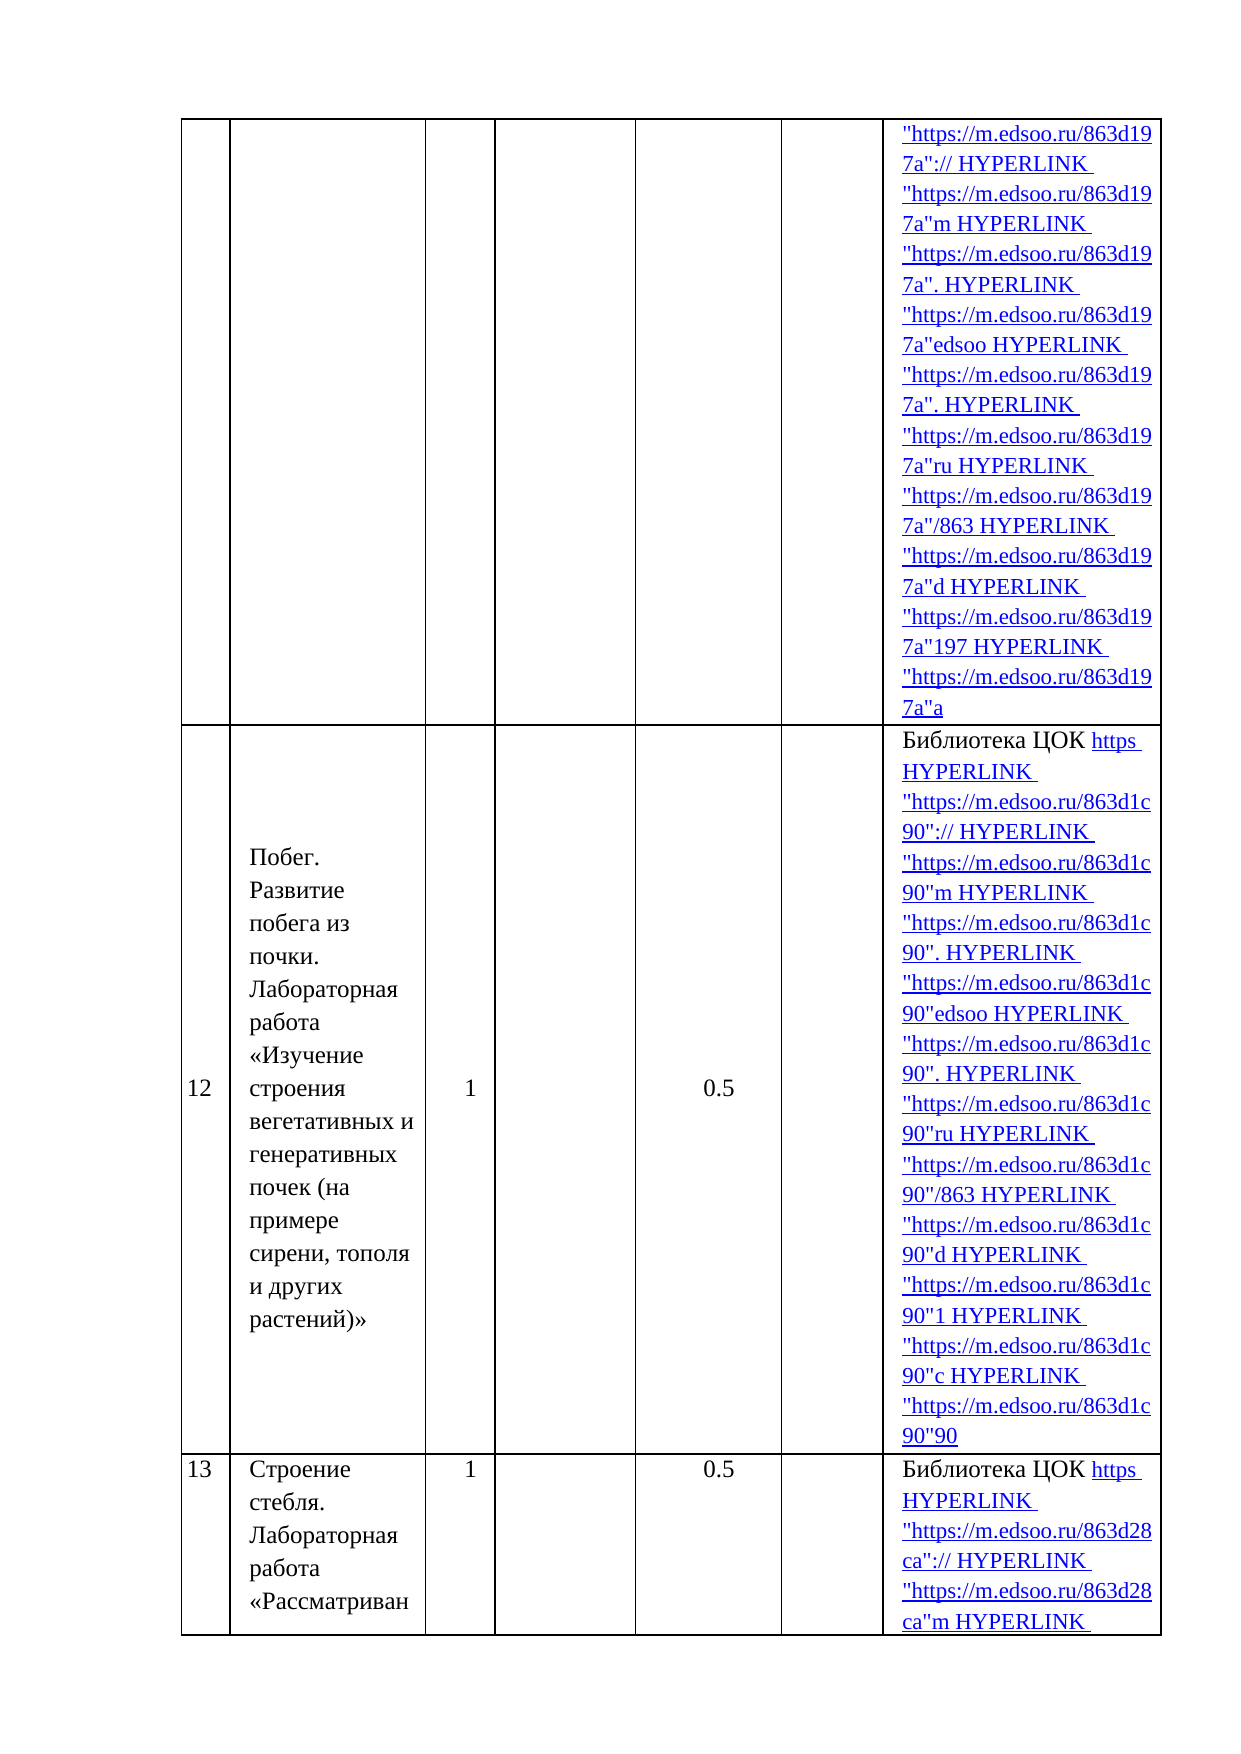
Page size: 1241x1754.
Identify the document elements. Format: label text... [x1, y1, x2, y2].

table_cell [782, 726, 882, 1453]
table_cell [884, 1455, 1160, 1634]
table_cell [636, 120, 781, 724]
table_cell 1 [426, 120, 494, 724]
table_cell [884, 120, 1160, 724]
table_cell [782, 1455, 882, 1634]
table_cell [496, 120, 635, 724]
table_cell [782, 120, 882, 724]
table_cell 12 [182, 726, 229, 1453]
table_cell 1 [426, 726, 494, 1453]
table_cell Библиотека ЦОК https HYPERLINK "https://m.edsoo.ru/863d1c90":// HYPERLINK "https://m.edsoo.ru/863d1c90"m HYPERLINK "https://m.edsoo.ru/863d1c90". HYPERLINK "https://m.edsoo.ru/863d1c90"edsoo HYPERLINK "https://m.edsoo.ru/863d1c90". HYPERLINK "https://m.edsoo.ru/863d1c90"ru HYPERLINK "https://m.edsoo.ru/863d1c90"/863 HYPERLINK "https://m.edsoo.ru/863d1c90"d HYPERLINK "https://m.edsoo.ru/863d1c90"1 HYPERLINK "https://m.edsoo.ru/863d1c90"c HYPERLINK "https://m.edsoo.ru/863d1c90"90 [884, 726, 1160, 1453]
table_cell 1 [426, 1455, 494, 1634]
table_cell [231, 120, 425, 724]
table_cell 11 [182, 120, 229, 724]
table_cell 13 [182, 1455, 229, 1634]
table_cell 0.5 [636, 1455, 781, 1634]
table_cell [231, 1455, 425, 1634]
table_cell Побег. Развитие побега из почки. Лабораторная работа «Изучение строения вегетативных и генеративных почек (на примере сирени, тополя и других растений)» [231, 726, 425, 1453]
table_cell 0.5 [636, 726, 781, 1453]
table_cell [496, 1455, 635, 1634]
table_cell [496, 726, 635, 1453]
